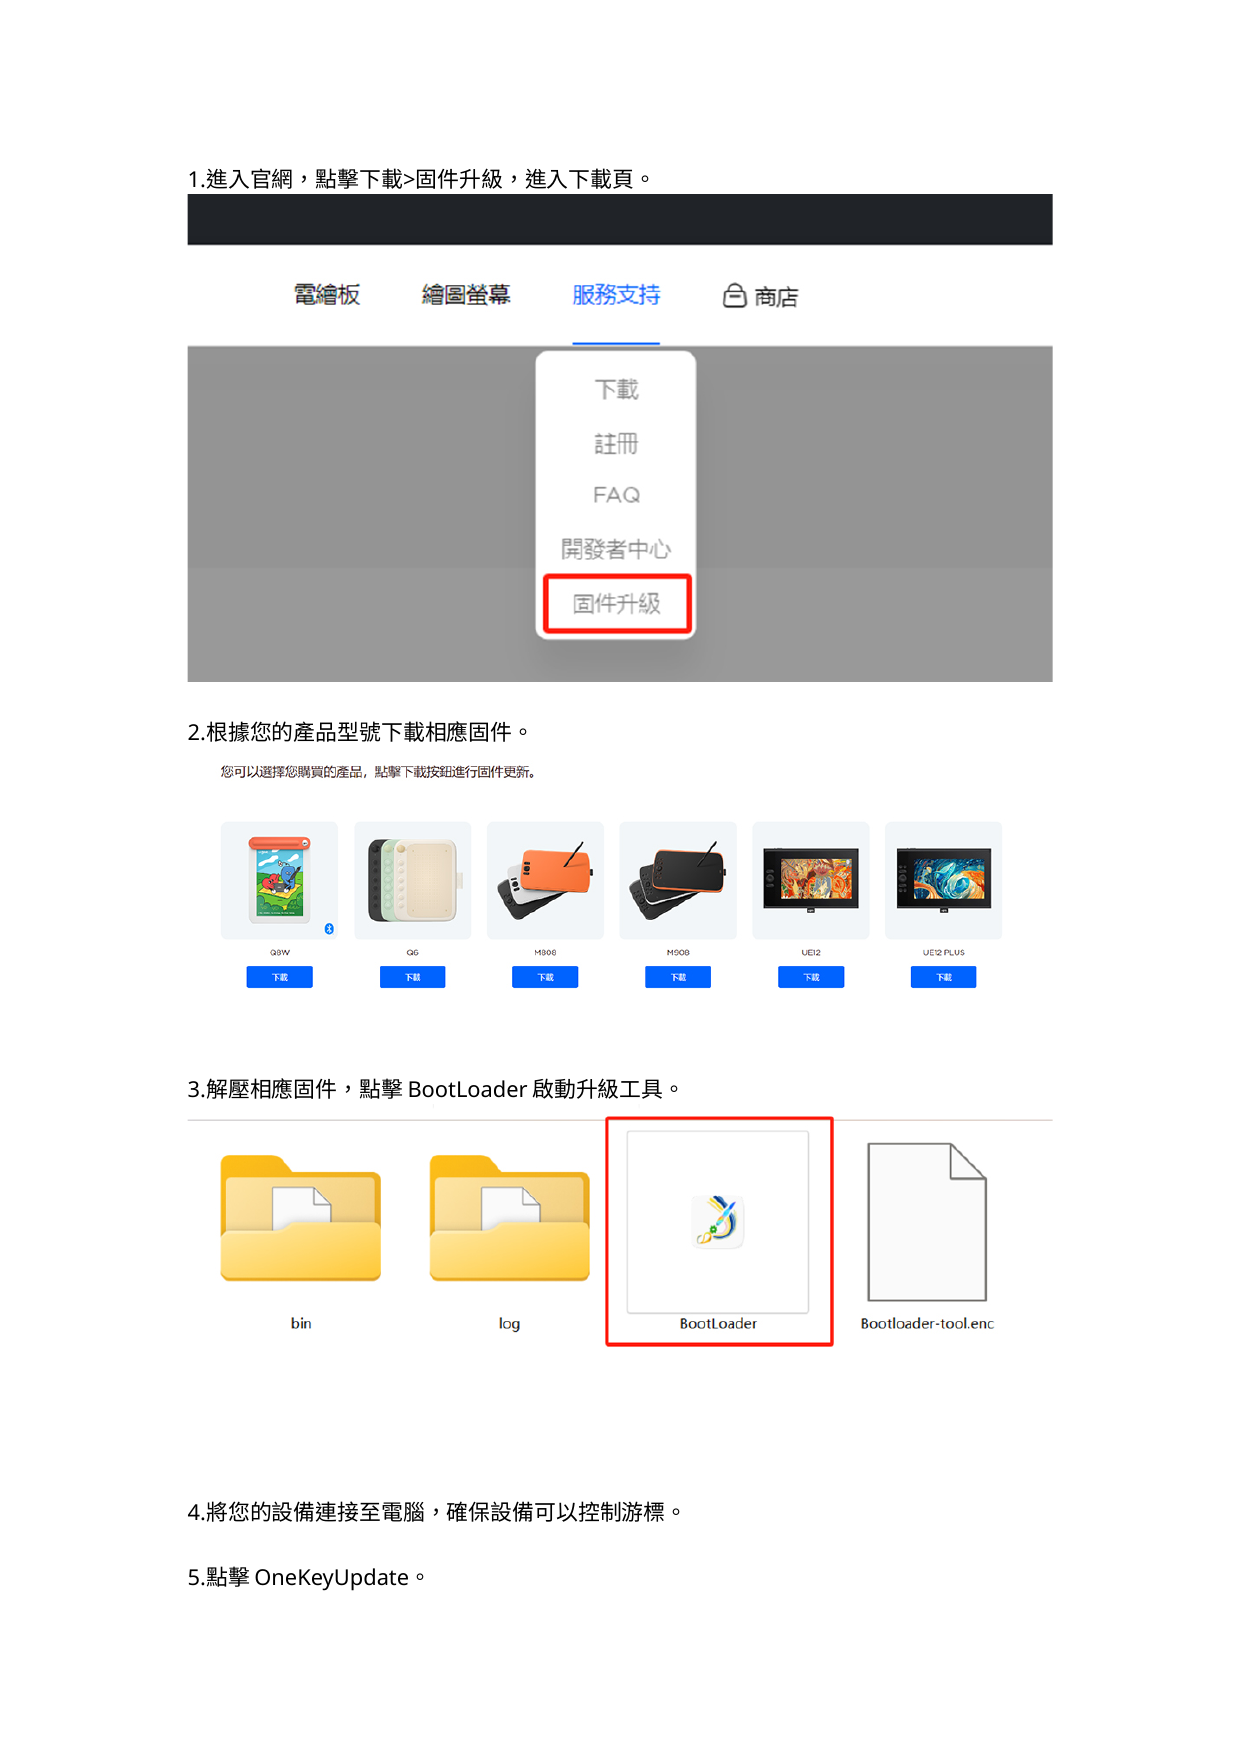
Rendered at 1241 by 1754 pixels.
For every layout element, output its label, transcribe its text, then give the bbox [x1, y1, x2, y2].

picture [187, 194, 1053, 682]
text 1.進入官網，點擊下載>固件升級，進入下載頁。 [187, 162, 1053, 194]
text 2.根據您的產品型號下載相應固件。 [187, 714, 1053, 747]
text 3.解壓相應固件，點擊BootLoader啟動升級工具。 [187, 1072, 1053, 1104]
picture [187, 747, 1053, 1013]
text 5.點擊OneKeyUpdate。 [187, 1559, 1053, 1592]
picture [187, 1104, 1053, 1467]
text 4.將您的設備連接至電腦，確保設備可以控制游標。 [187, 1494, 1053, 1527]
